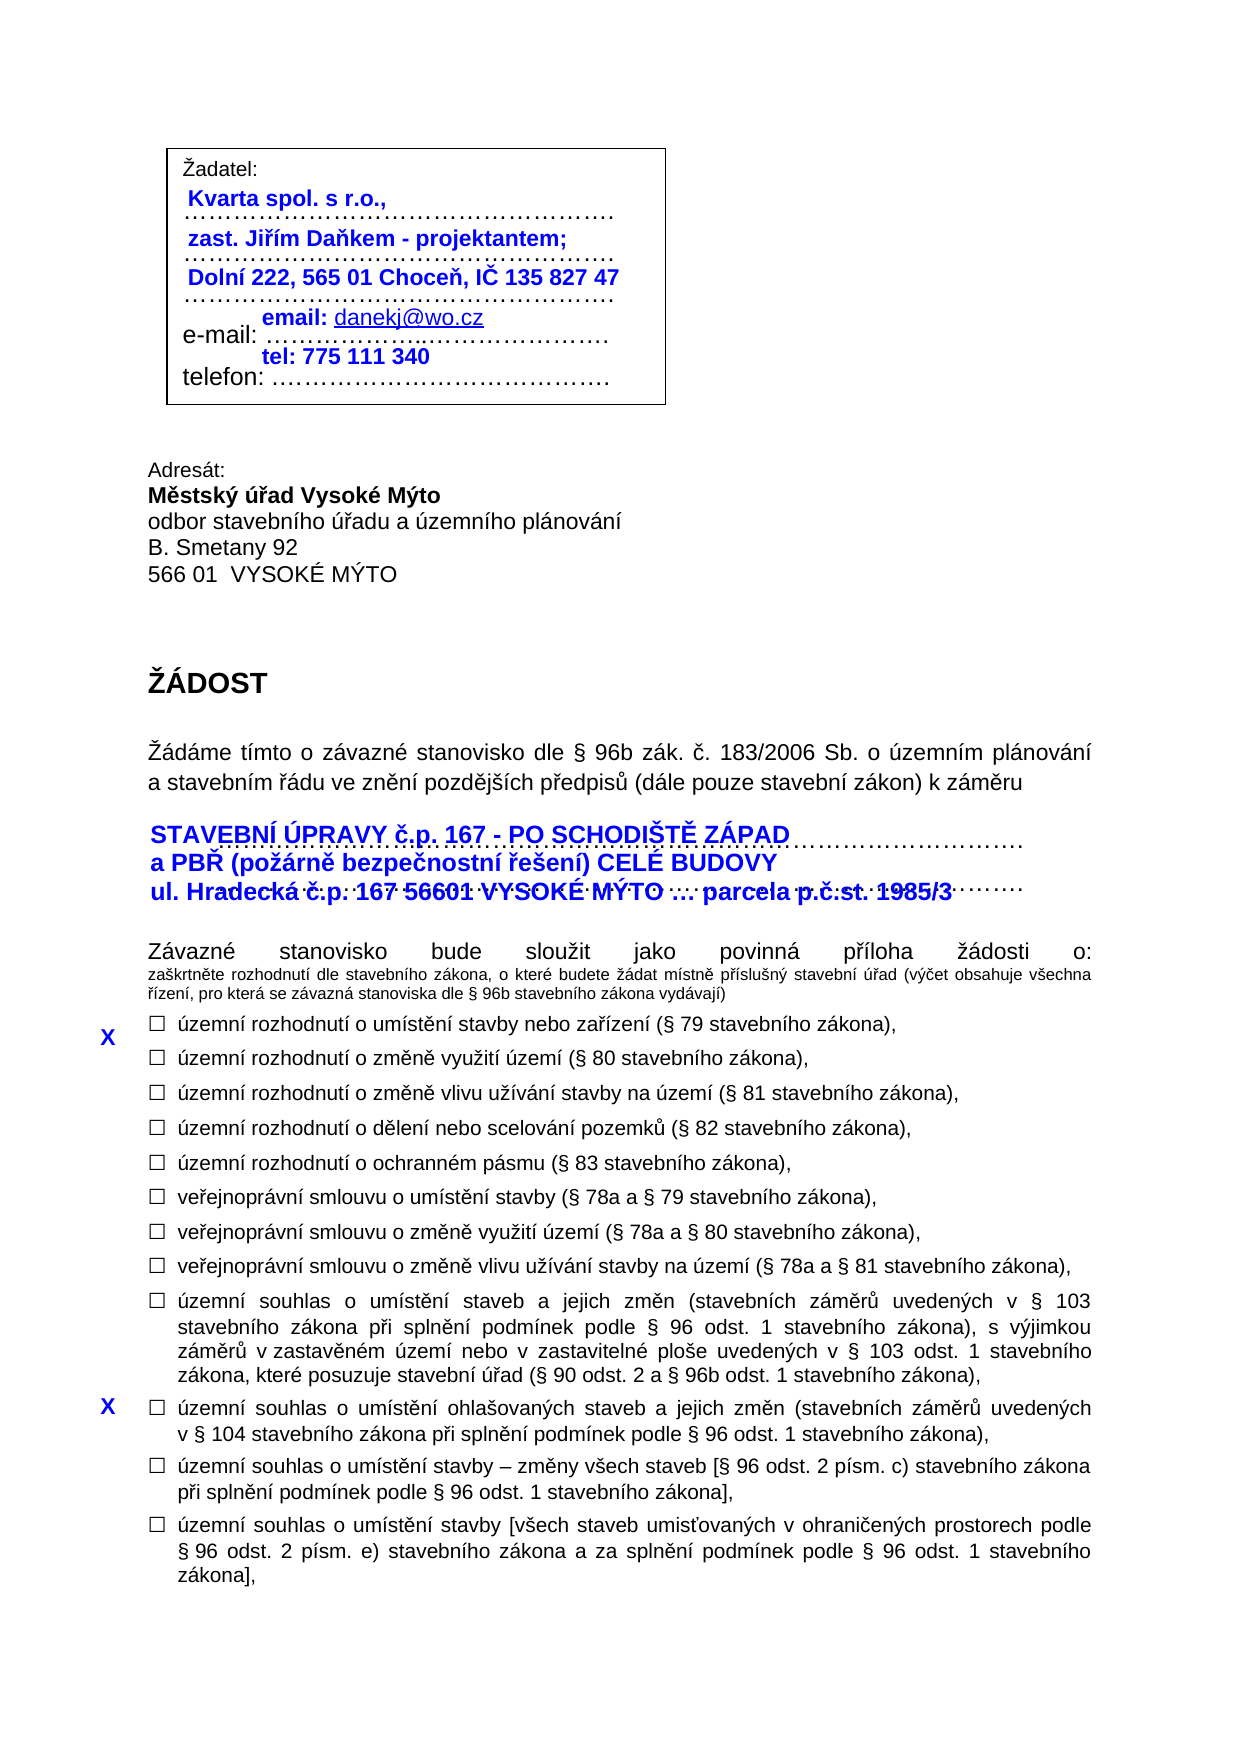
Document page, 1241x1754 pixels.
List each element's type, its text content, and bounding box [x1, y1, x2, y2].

text ☐ územní souhlas o umístění stavby – změny všech staveb [§ 96 odst. 2 písm. c) stavebního zákona při splnění podmínek podle § 96 odst. 1 stavebního zákona], [148, 1452, 1092, 1504]
text ŽÁDOST [148, 666, 1092, 700]
text ☐ územní rozhodnutí o dělení nebo scelování pozemků (§ 82 stavebního zákona), [148, 1113, 1092, 1141]
text ☐ územní rozhodnutí o ochranném pásmu (§ 83 stavebního zákona), [148, 1148, 1092, 1176]
text Městský úřad Vysoké Mýto odbor stavebního úřadu a územního plánování [148, 482, 1092, 534]
text B. Smetany 92 [148, 534, 1092, 561]
text Adresát: [148, 458, 1092, 482]
text ☐ územní souhlas o umístění ohlašovaných staveb a jejich změn (stavebních záměrů uvedených v § 104 stavebního zákona při splnění podmínek podle § 96 odst. 1 stavebního zákona), [148, 1393, 1092, 1445]
text ☐ veřejnoprávní smlouvu o umístění stavby (§ 78a a § 79 stavebního zákona), [148, 1182, 1092, 1211]
text ☐ územní souhlas o umístění staveb a jejich změn (stavebních záměrů uvedených v § 103 stavebního zákona při splnění podmínek podle § 96 odst. 1 stavebního zákona), s výjimkou záměrů v zastavěném území nebo v zastavitelné ploše uvedených v § 103 odst. 1 stavebního zákona, které posuzuje stavební úřad (§ 90 odst. 2 a § 96b odst. 1 stavebního zákona), [148, 1286, 1092, 1387]
text 566 01 VYSOKÉ MÝTO [148, 561, 1092, 587]
text Žádáme tímto o závazné stanovisko dle § 96b zák. č. 183/2006 Sb. o územním plánování a stavebním řádu ve znění pozdějších předpisů (dále pouze stavební zákon) k záměru [148, 738, 1092, 795]
text ☐ veřejnoprávní smlouvu o změně vlivu užívání stavby na území (§ 78a a § 81 stavebního zákona), [148, 1252, 1092, 1280]
text ☐ územní rozhodnutí o změně využití území (§ 80 stavebního zákona), [148, 1043, 1092, 1072]
text Závazné stanovisko bude sloužit jako povinná příloha žádosti o: zaškrtněte rozhodnutí dle stavebního zákona, o které budete žádat místně příslušný stavební úřad (výčet obsahuje všechna řízení, pro která se závazná stanoviska dle § 96b stavebního zákona vydávají) [148, 938, 1092, 1003]
text ☐ územní souhlas o umístění stavby [všech staveb umisťovaných v ohraničených prostorech podle § 96 odst. 2 písm. e) stavebního zákona a za splnění podmínek podle § 96 odst. 1 stavebního zákona], [148, 1510, 1092, 1587]
text ☐ územní rozhodnutí o umístění stavby nebo zařízení (§ 79 stavebního zákona), [148, 1009, 1092, 1037]
text ☐ veřejnoprávní smlouvu o změně využití území (§ 78a a § 80 stavebního zákona), [148, 1217, 1092, 1245]
text ☐ územní rozhodnutí o změně vlivu užívání stavby na území (§ 81 stavebního zákona), [148, 1078, 1092, 1107]
text ……………………………………………………………………………………. ……………………………………………………………………………………. [148, 825, 1092, 897]
